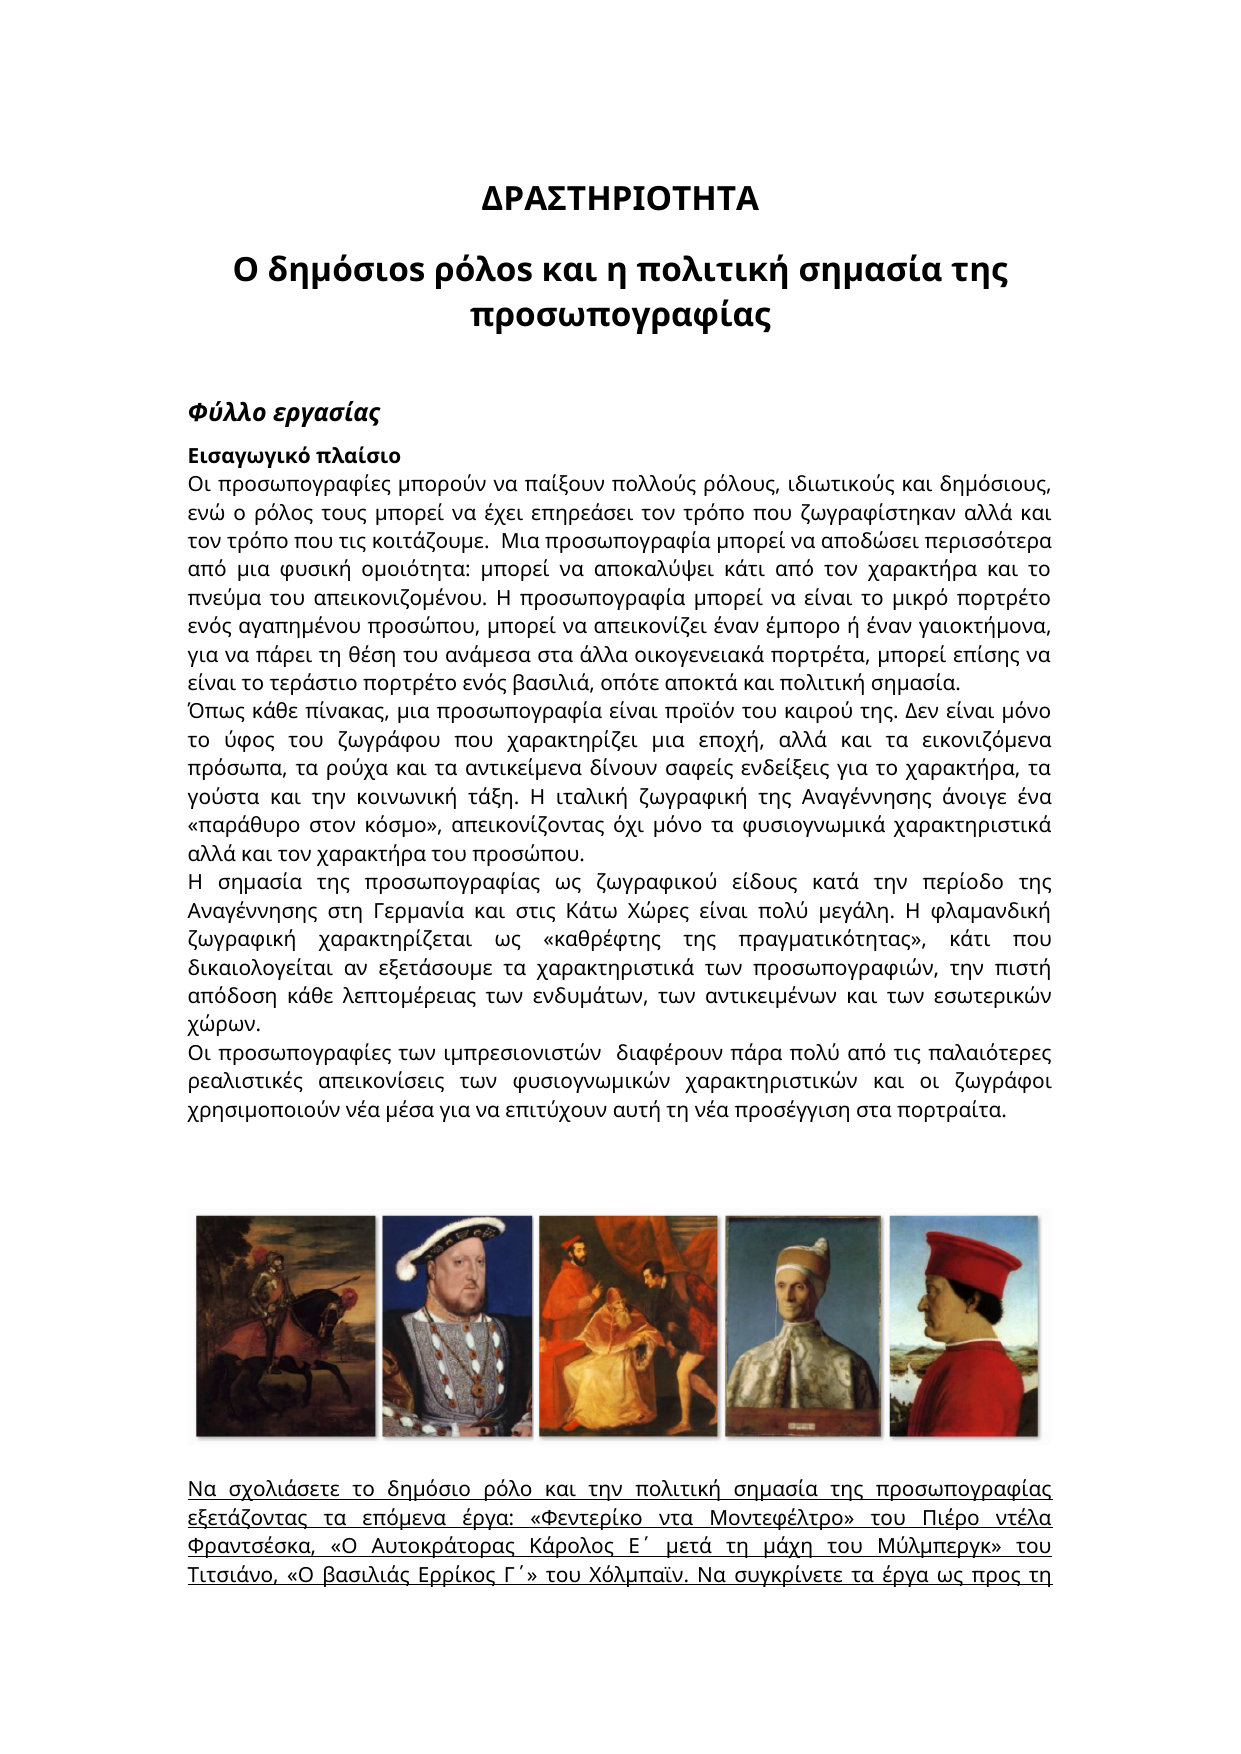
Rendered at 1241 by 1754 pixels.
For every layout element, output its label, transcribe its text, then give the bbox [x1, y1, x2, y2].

subtitle Εισαγωγικό πλαίσιο [187, 441, 1053, 469]
text O δημόσιοs ρόλοs και η πολιτική σημασία της προσωπογραφίας [187, 245, 1053, 336]
text Η σημασία της προσωπογραφίας ως ζωγραφικού είδους κατά την περίοδο της Αναγέννησης στη Γερμανία και στις Κάτω Χώρες είναι πολύ μεγάλη. Η φλαμανδική ζωγραφική χαρακτηρίζεται ως «καθρέφτης της πραγματικότητας», κάτι που δικαιολογείται αν εξετάσουμε τα χαρακτηριστικά των προσωπογραφιών, την πιστή απόδοση κάθε λεπτομέρειας των ενδυμάτων, των αντικειμένων και των εσωτερικών χώρων. [187, 867, 1053, 1038]
text Όπως κάθε πίνακας, μια προσωπογραφία είναι προϊόν του καιρού της. Δεν είναι μόνο το ύφος του ζωγράφου που χαρακτηρίζει μια εποχή, αλλά και τα εικονιζόμενα πρόσωπα, τα ρούχα και τα αντικείμενα δίνουν σαφείς ενδείξεις για το χαρακτήρα, τα γούστα και την κοινωνική τάξη. Η ιταλική ζωγραφική της Αναγέννησης άνοιγε ένα «παράθυρο στον κόσμο», απεικονίζοντας όχι μόνο τα φυσιογνωμικά χαρακτηριστικά αλλά και τον χαρακτήρα του προσώπου. [187, 697, 1053, 867]
text Οι προσωπογραφίες των ιμπρεσιονιστών διαφέρουν πάρα πολύ από τις παλαιότερες ρεαλιστικές απεικονίσεις των φυσιογνωμικών χαρακτηριστικών και οι ζωγράφοι χρησιμοποιούν νέα μέσα για να επιτύχουν αυτή τη νέα προσέγγιση στα πορτραίτα. [187, 1038, 1053, 1123]
subtitle ΔΡΑΣΤΗΡΙΟΤΗΤΑ [187, 175, 1053, 220]
text Οι προσωπογραφίες μπορούν να παίξουν πολλούς ρόλους, ιδιωτικούς και δημόσιους, ενώ ο ρόλος τους μπορεί να έχει επηρεάσει τον τρόπο που ζωγραφίστηκαν αλλά και τον τρόπο που τις κοιτάζουμε. Μια προσωπογραφία μπορεί να αποδώσει περισσότερα από μια φυσική ομοιότητα: μπορεί να αποκαλύψει κάτι από τον χαρακτήρα και το πνεύμα του απεικονιζομένου. Η προσωπογραφία μπορεί να είναι το μικρό πορτρέτο ενός αγαπημένου προσώπου, μπορεί να απεικονίζει έναν έμπορο ή έναν γαιοκτήμονα, για να πάρει τη θέση του ανάμεσα στα άλλα οικογενειακά πορτρέτα, μπορεί επίσης να είναι το τεράστιο πορτρέτο ενός βασιλιά, οπότε αποκτά και πολιτική σημασία. [187, 469, 1053, 697]
subtitle Φύλλο εργασίας [187, 394, 1053, 428]
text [187, 1528, 1053, 1584]
